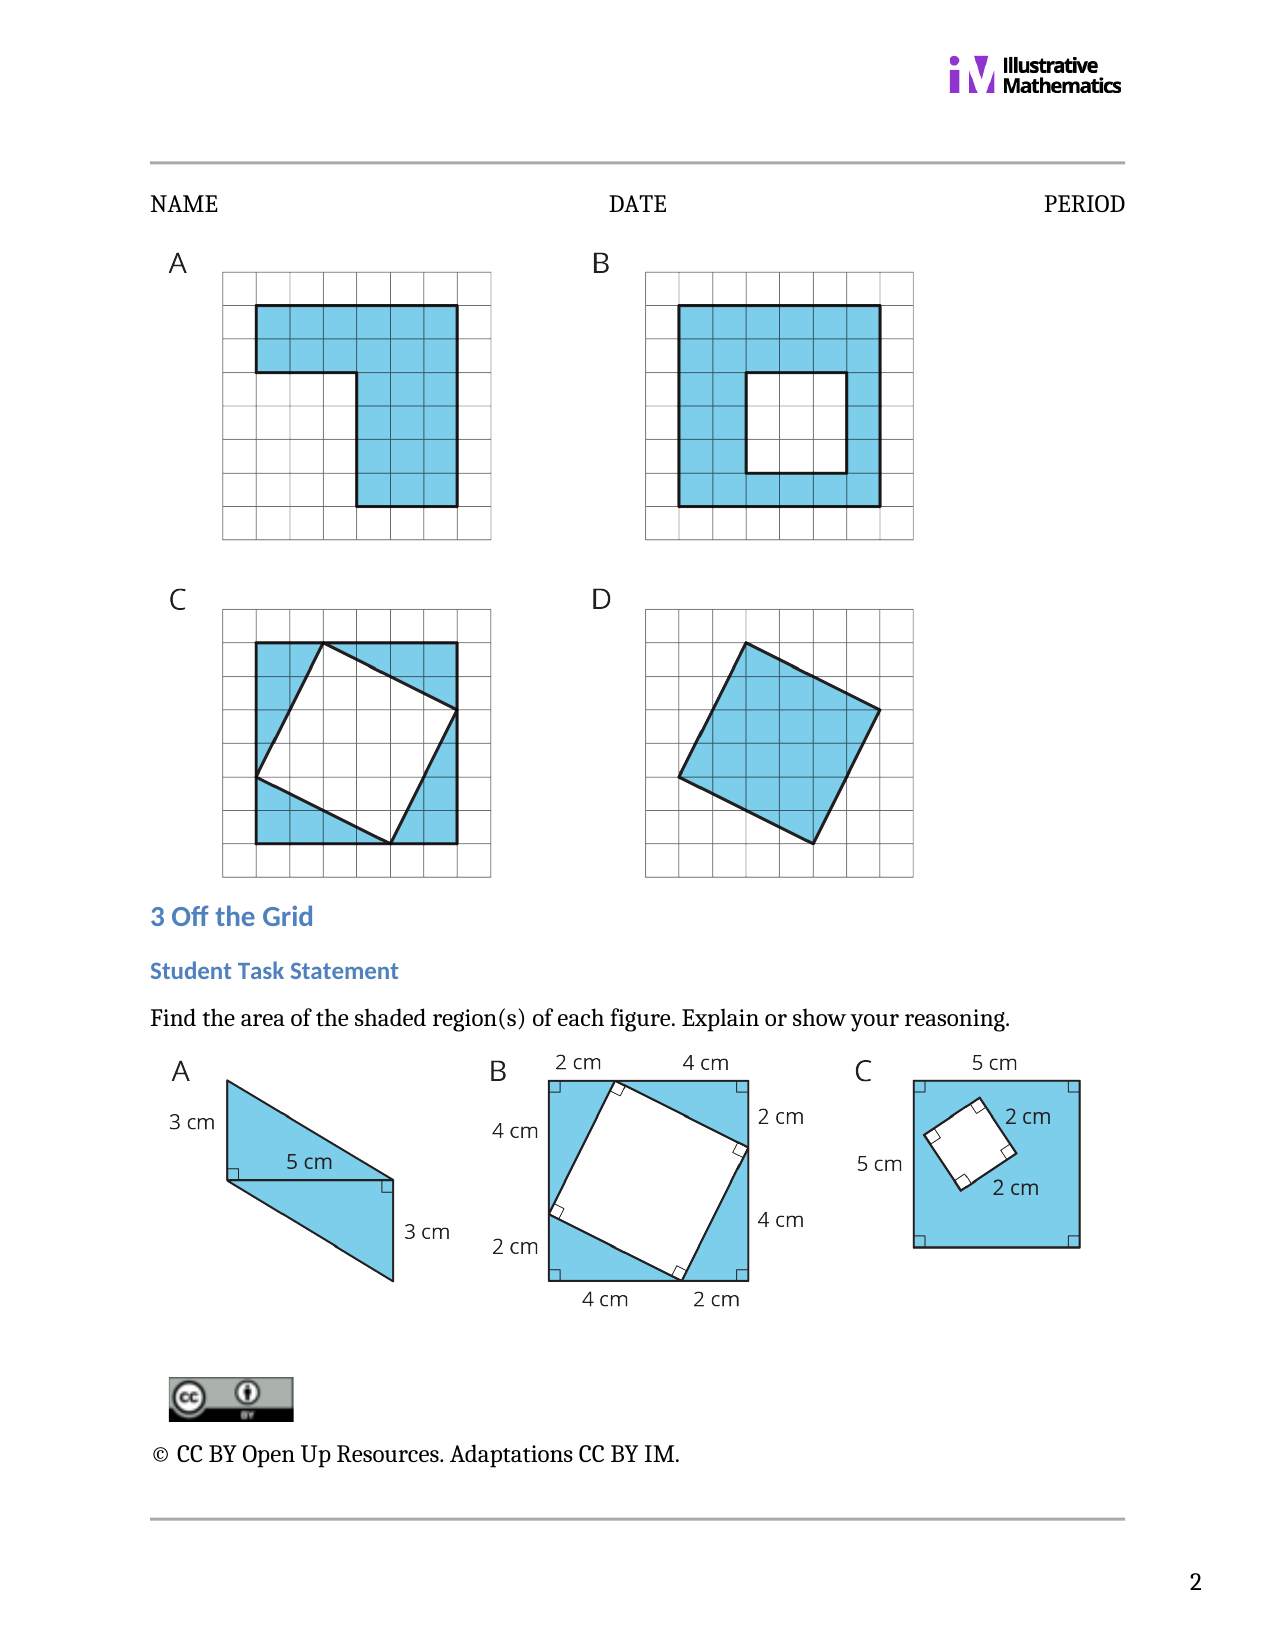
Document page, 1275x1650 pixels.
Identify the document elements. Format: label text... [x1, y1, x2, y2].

picture [168, 1377, 294, 1422]
text Find the area of the shaded region(s) of each figure. Explain or show your reasoning. [150, 1004, 1125, 1033]
subtitle Student Task Statement [150, 955, 1125, 985]
picture [168, 247, 914, 878]
picture [168, 1051, 1081, 1312]
subtitle 3 Off the Grid [150, 898, 1125, 934]
picture [949, 55, 1121, 93]
text © CC BY Open Up Resources. Adaptations CC BY IM. [150, 1440, 1125, 1469]
